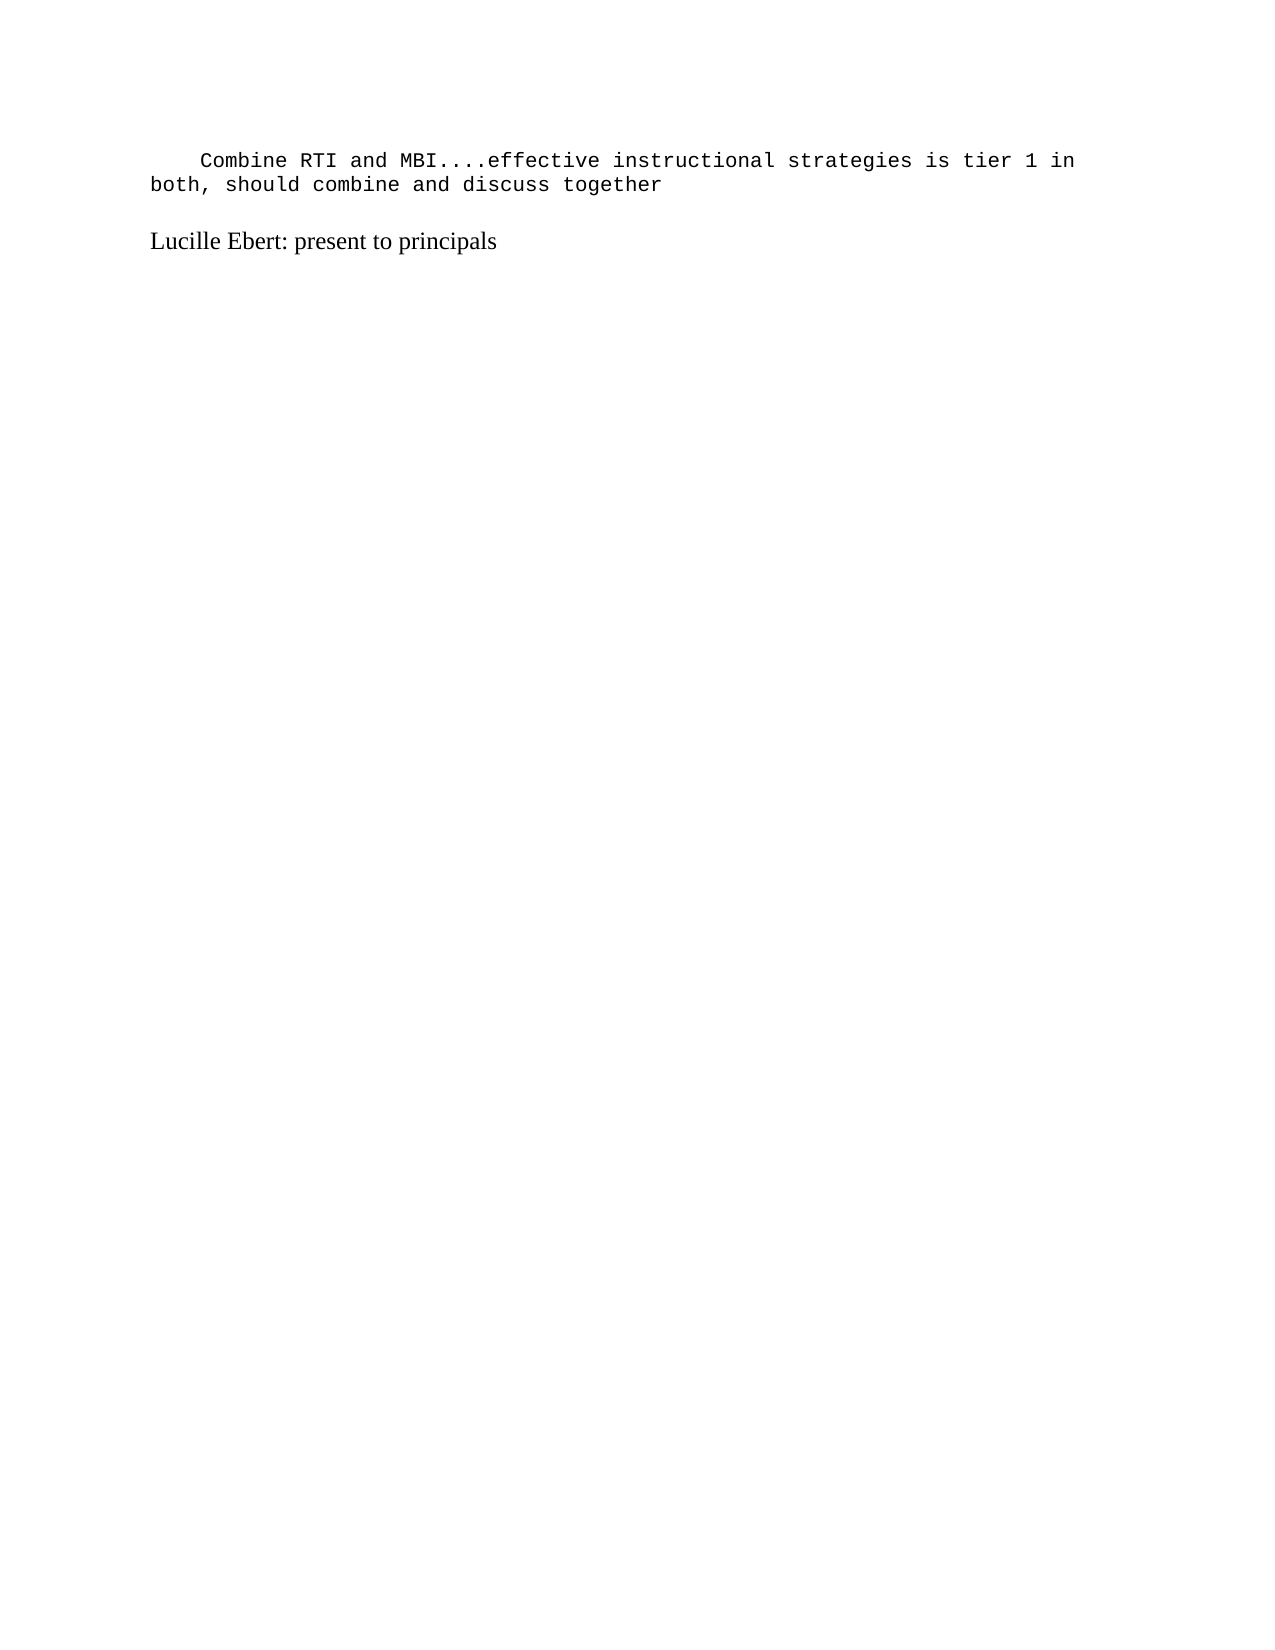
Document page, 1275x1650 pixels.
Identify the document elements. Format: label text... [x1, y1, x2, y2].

text Lucille Ebert: present to principals [150, 226, 1125, 255]
text Combine RTI and MBI....effective instructional strategies is tier 1 in both, should combine and discuss together [150, 150, 1125, 197]
